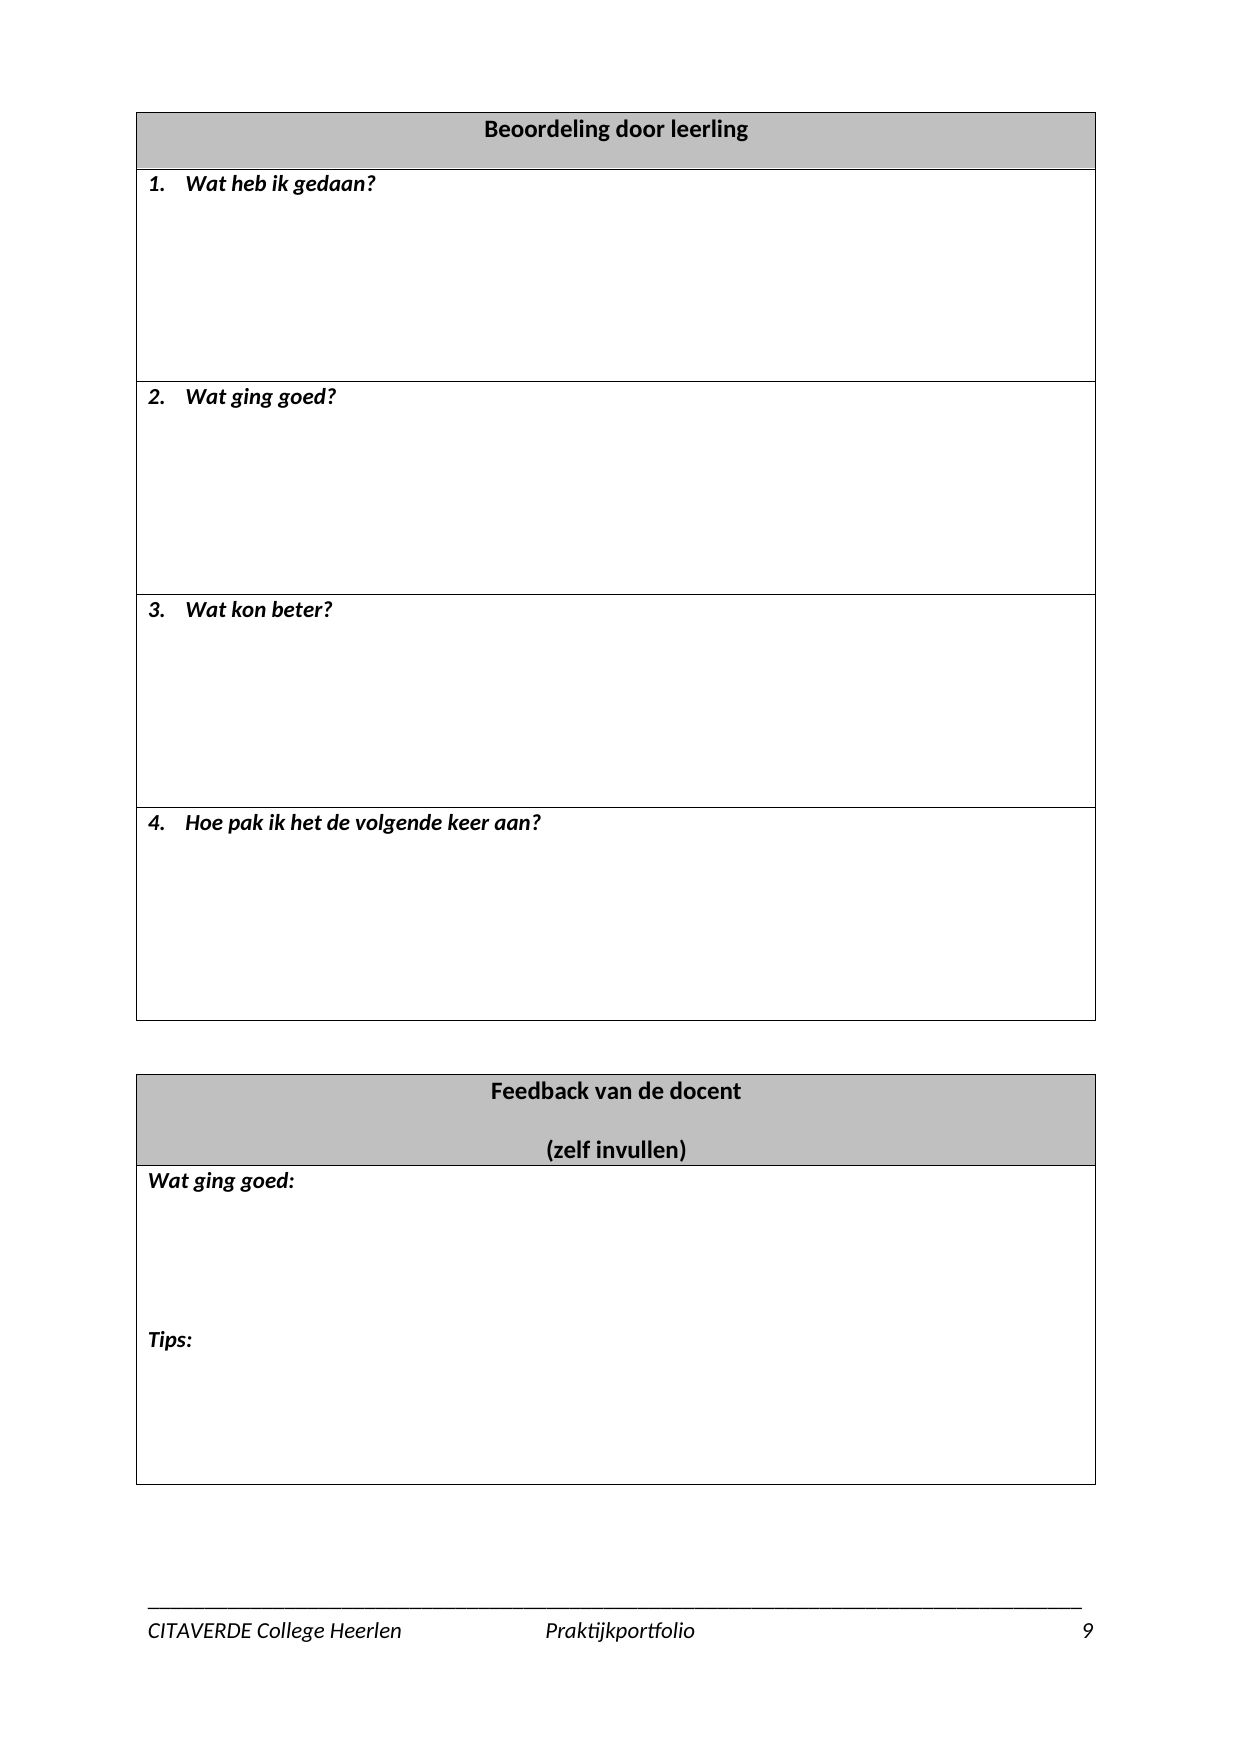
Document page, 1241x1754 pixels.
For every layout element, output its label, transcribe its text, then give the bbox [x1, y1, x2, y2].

table_cell Wat kon beter? [137, 595, 1095, 807]
table_cell Wat heb ik gedaan? [137, 170, 1095, 381]
table_cell Wat ging goed? [137, 382, 1095, 594]
table_header Beoordeling door leerling [137, 113, 1095, 168]
table_cell Wat ging goed: Tips: [137, 1166, 1095, 1484]
table_header Feedback van de docent (zelf invullen) [137, 1075, 1095, 1165]
table_cell Hoe pak ik het de volgende keer aan? [137, 808, 1095, 1020]
